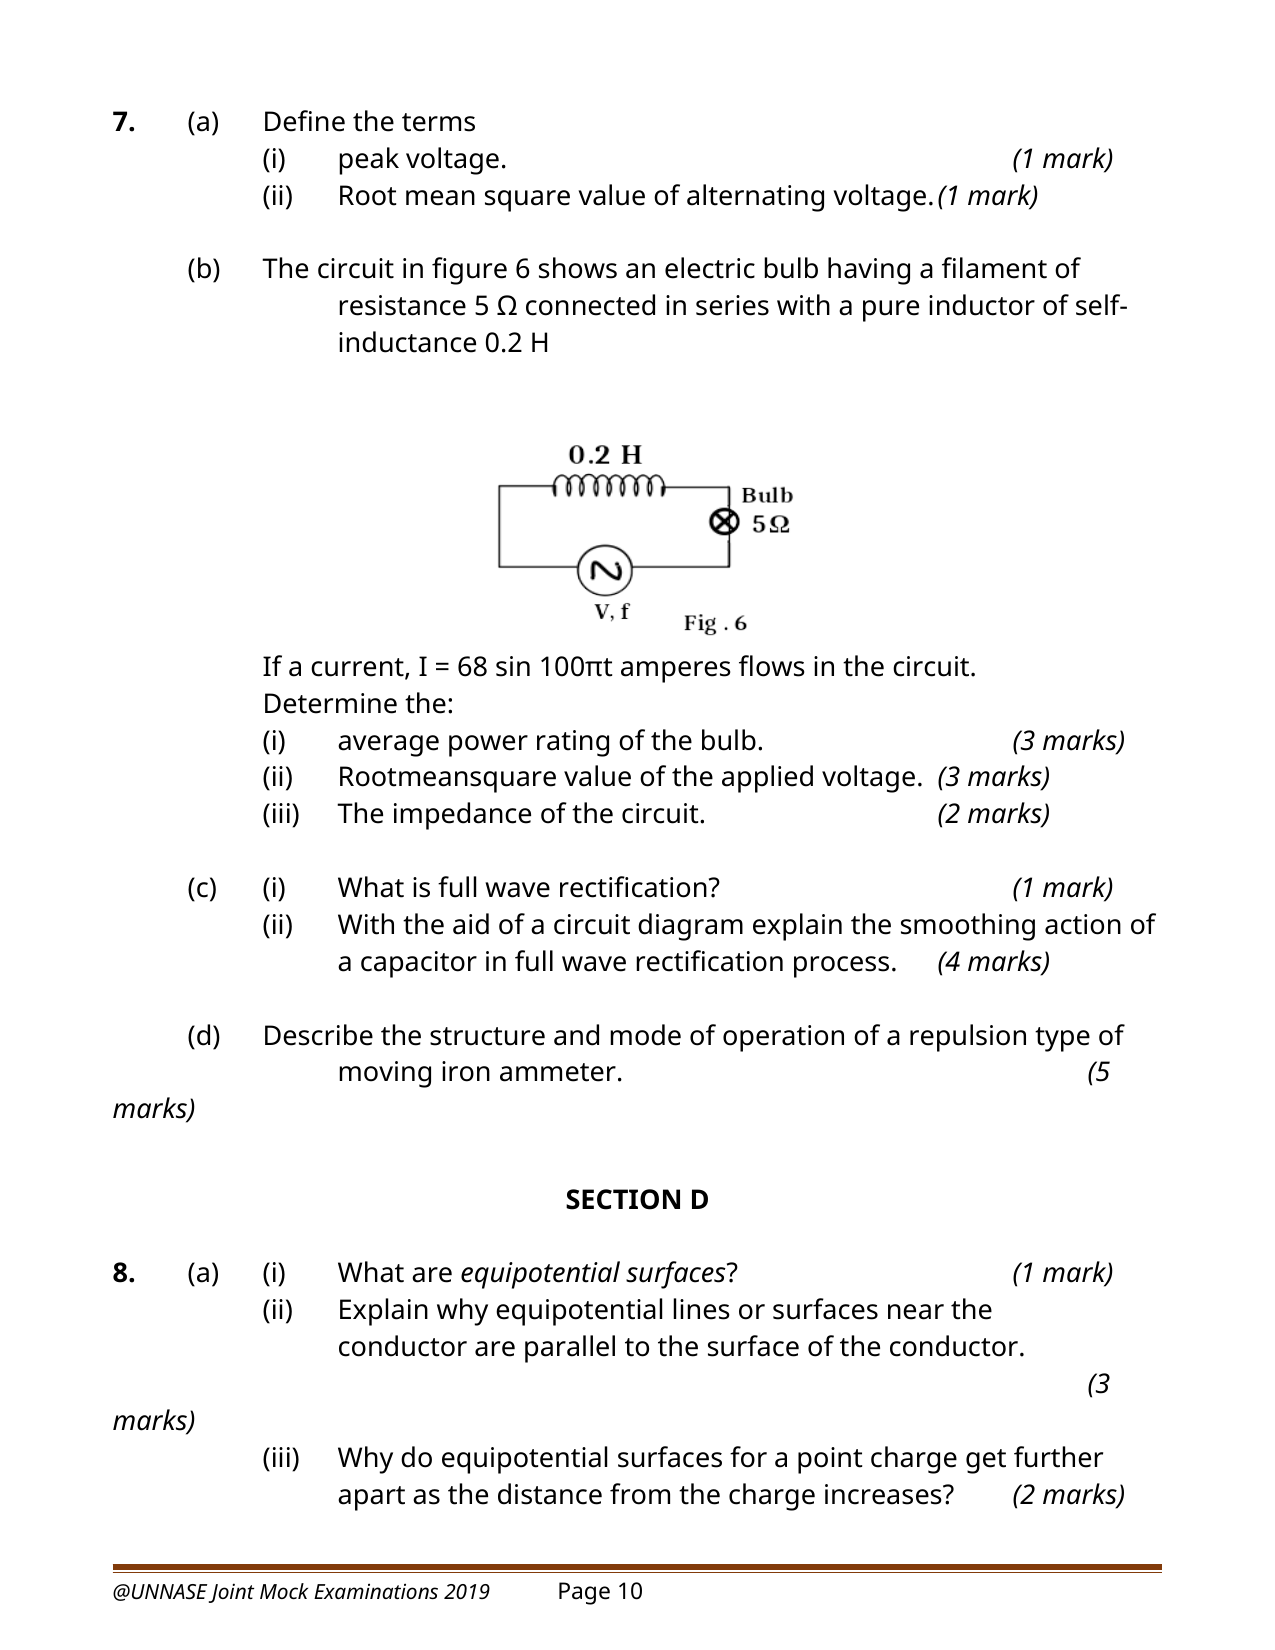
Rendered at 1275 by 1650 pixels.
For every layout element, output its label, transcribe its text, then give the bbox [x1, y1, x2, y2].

text 8. (a) (i) What are equipotential surfaces? (1 mark) [112, 1254, 1162, 1291]
text (ii) Rootmeansquare value of the applied voltage. (3 marks) [112, 758, 1162, 795]
text 7. (a) Define the terms [112, 102, 1162, 139]
text SECTION D [112, 1180, 1162, 1217]
text (d) Describe the structure and mode of operation of a repulsion type of moving iron ammeter. (5 marks) [112, 1016, 1162, 1127]
text (b) The circuit in figure 6 shows an electric bulb having a filament of resistance 5 Ω connected in series with a pure inductor of self- inductance 0.2 H [112, 250, 1162, 361]
text (c) (i) What is full wave rectification? (1 mark) [112, 868, 1162, 905]
text (ii) With the aid of a circuit diagram explain the smoothing action of a capacitor in full wave rectification process. (4 marks) [262, 905, 1162, 979]
text (i) average power rating of the bulb. (3 marks) [187, 721, 1162, 758]
text (ii) Root mean square value of alternating voltage. (1 mark) [112, 176, 1162, 213]
text (iii) Why do equipotential surfaces for a point charge get further apart as the distance from the charge increases? (2 marks) [262, 1438, 1162, 1512]
text (iii) The impedance of the circuit. (2 marks) [112, 795, 1162, 832]
text If a current, I = 68 sin 100πt amperes flows in the circuit. Determine the: [112, 647, 1162, 721]
text (ii) Explain why equipotential lines or surfaces near the conductor are parallel to the surface of the conductor. (3 marks) [112, 1291, 1162, 1438]
text (i) peak voltage. (1 mark) [187, 139, 1162, 176]
